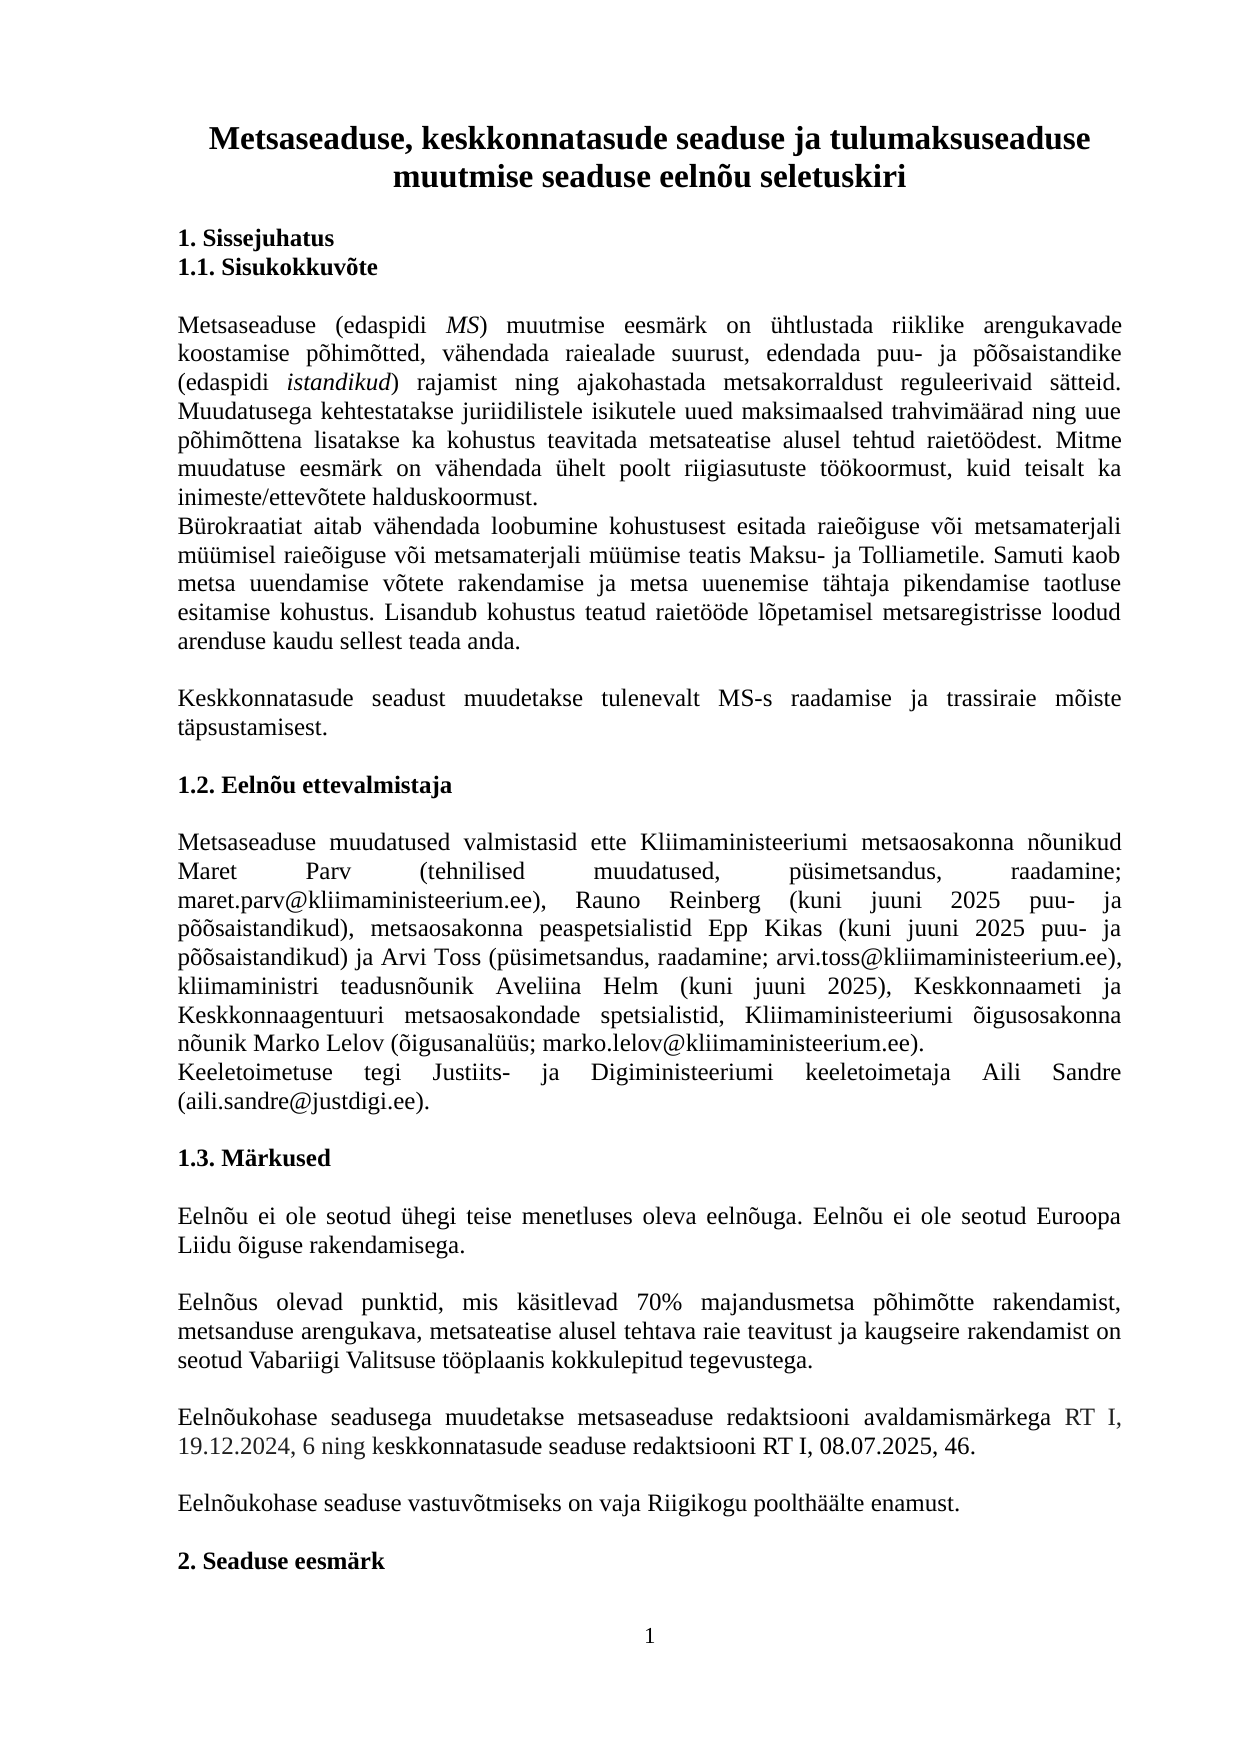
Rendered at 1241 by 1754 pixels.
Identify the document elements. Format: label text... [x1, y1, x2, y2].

text 2. Seaduse eesmärk [177, 1546, 1122, 1575]
text 1.2. Eelnõu ettevalmistaja [177, 770, 1122, 798]
text Eelnõukohase seadusega muudetakse metsaseaduse redaktsiooni avaldamismärkega RT I, 19.12.2024, 6 ning keskkonnatasude seaduse redaktsiooni RT I, 08.07.2025, 46. [177, 1402, 1122, 1460]
text 1. Sissejuhatus [177, 223, 1122, 252]
text Bürokraatiat aitab vähendada loobumine kohustusest esitada raieõiguse või metsamaterjali müümisel raieõiguse või metsamaterjali müümise teatis Maksu- ja Tolliametile. Samuti kaob metsa uuendamise võtete rakendamise ja metsa uuenemise tähtaja pikendamise taotluse esitamise kohustus. Lisandub kohustus teatud raietööde lõpetamisel metsaregistrisse loodud arenduse kaudu sellest teada anda. [177, 511, 1122, 655]
text Eelnõu ei ole seotud ühegi teise menetluses oleva eelnõuga. Eelnõu ei ole seotud Euroopa Liidu õiguse rakendamisega. [177, 1201, 1122, 1258]
text Metsaseaduse (edaspidi MS) muutmise eesmärk on ühtlustada riiklike arengukavade koostamise põhimõtted, vähendada raiealade suurust, edendada puu- ja põõsaistandike (edaspidi istandikud) rajamist ning ajakohastada metsakorraldust reguleerivaid sätteid. Muudatusega kehtestatakse juriidilistele isikutele uued maksimaalsed trahvimäärad ning uue põhimõttena lisatakse ka kohustus teavitada metsateatise alusel tehtud raietöödest. Mitme muudatuse eesmärk on vähendada ühelt poolt riigiasutuste töökoormust, kuid teisalt ka inimeste/ettevõtete halduskoormust. [177, 310, 1122, 511]
text Keskkonnatasude seadust muudetakse tulenevalt MS-s raadamise ja trassiraie mõiste täpsustamisest. [177, 683, 1122, 741]
text 1.3. Märkused [177, 1143, 1122, 1172]
text Keeletoimetuse tegi Justiits- ja Digiministeeriumi keeletoimetaja Aili Sandre (aili.sandre@justdigi.ee). [177, 1057, 1122, 1115]
text Metsaseaduse muudatused valmistasid ette Kliimaministeeriumi metsaosakonna nõunikud Maret Parv (tehnilised muudatused, püsimetsandus, raadamine; maret.parv@kliimaministeerium.ee), Rauno Reinberg (kuni juuni 2025 puu- ja põõsaistandikud), metsaosakonna peaspetsialistid Epp Kikas (kuni juuni 2025 puu- ja põõsaistandikud) ja Arvi Toss (püsimetsandus, raadamine; arvi.toss@kliimaministeerium.ee), kliimaministri teadusnõunik Aveliina Helm (kuni juuni 2025), Keskkonnaameti ja Keskkonnaagentuuri metsaosakondade spetsialistid, Kliimaministeeriumi õigusosakonna nõunik Marko Lelov (õigusanalüüs; marko.lelov@kliimaministeerium.ee). [177, 827, 1122, 1057]
text Eelnõus olevad punktid, mis käsitlevad 70% majandusmetsa põhimõtte rakendamist, metsanduse arengukava, metsateatise alusel tehtava raie teavitust ja kaugseire rakendamist on seotud Vabariigi Valitsuse tööplaanis kokkulepitud tegevustega. [177, 1287, 1122, 1373]
text 1.1. Sisukokkuvõte [177, 252, 1122, 281]
text Eelnõukohase seaduse vastuvõtmiseks on vaja Riigikogu poolthäälte enamust. [177, 1488, 1122, 1517]
subtitle Metsaseaduse, keskkonnatasude seaduse ja tulumaksuseaduse muutmise seaduse eelnõu seletuskiri [177, 118, 1122, 195]
